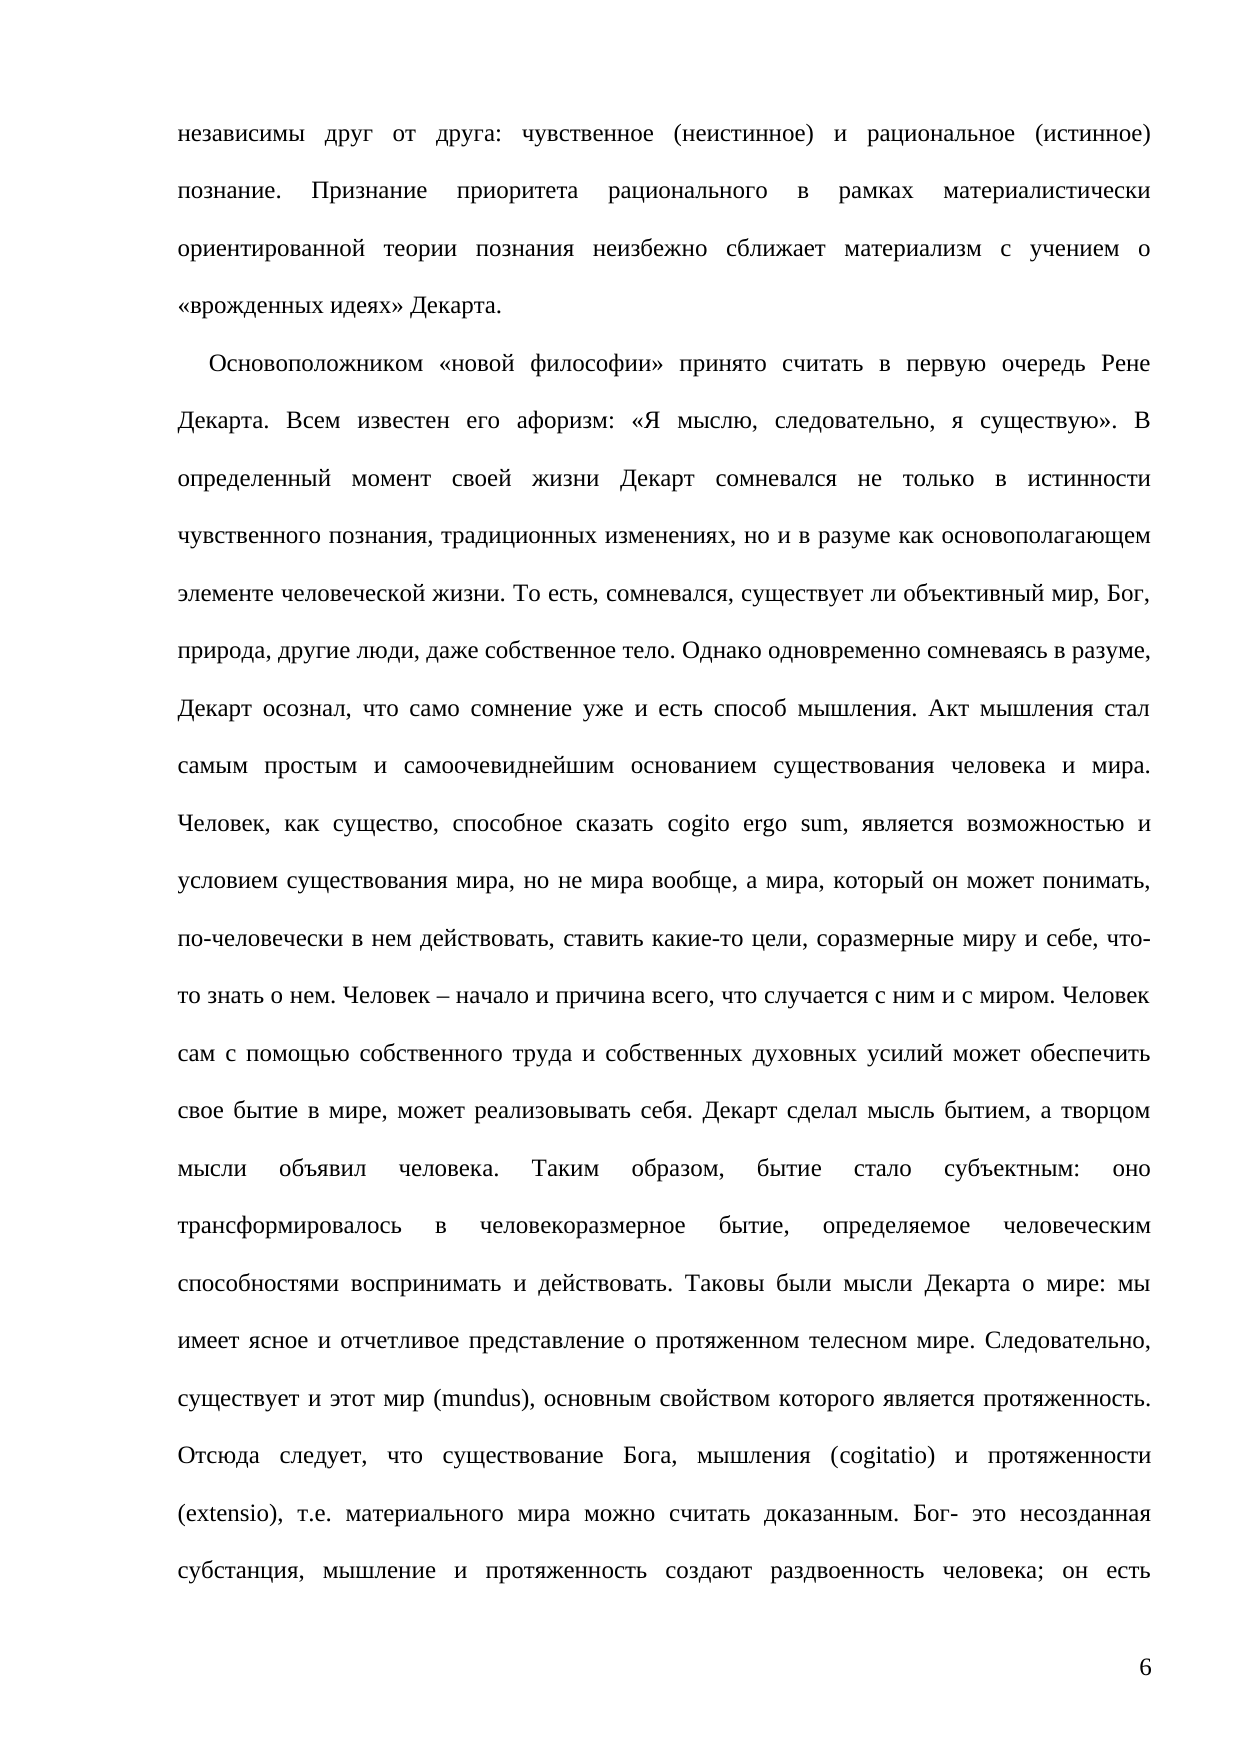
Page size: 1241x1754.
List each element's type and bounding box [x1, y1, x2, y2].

text [177, 118, 1152, 319]
text [177, 348, 1152, 1584]
